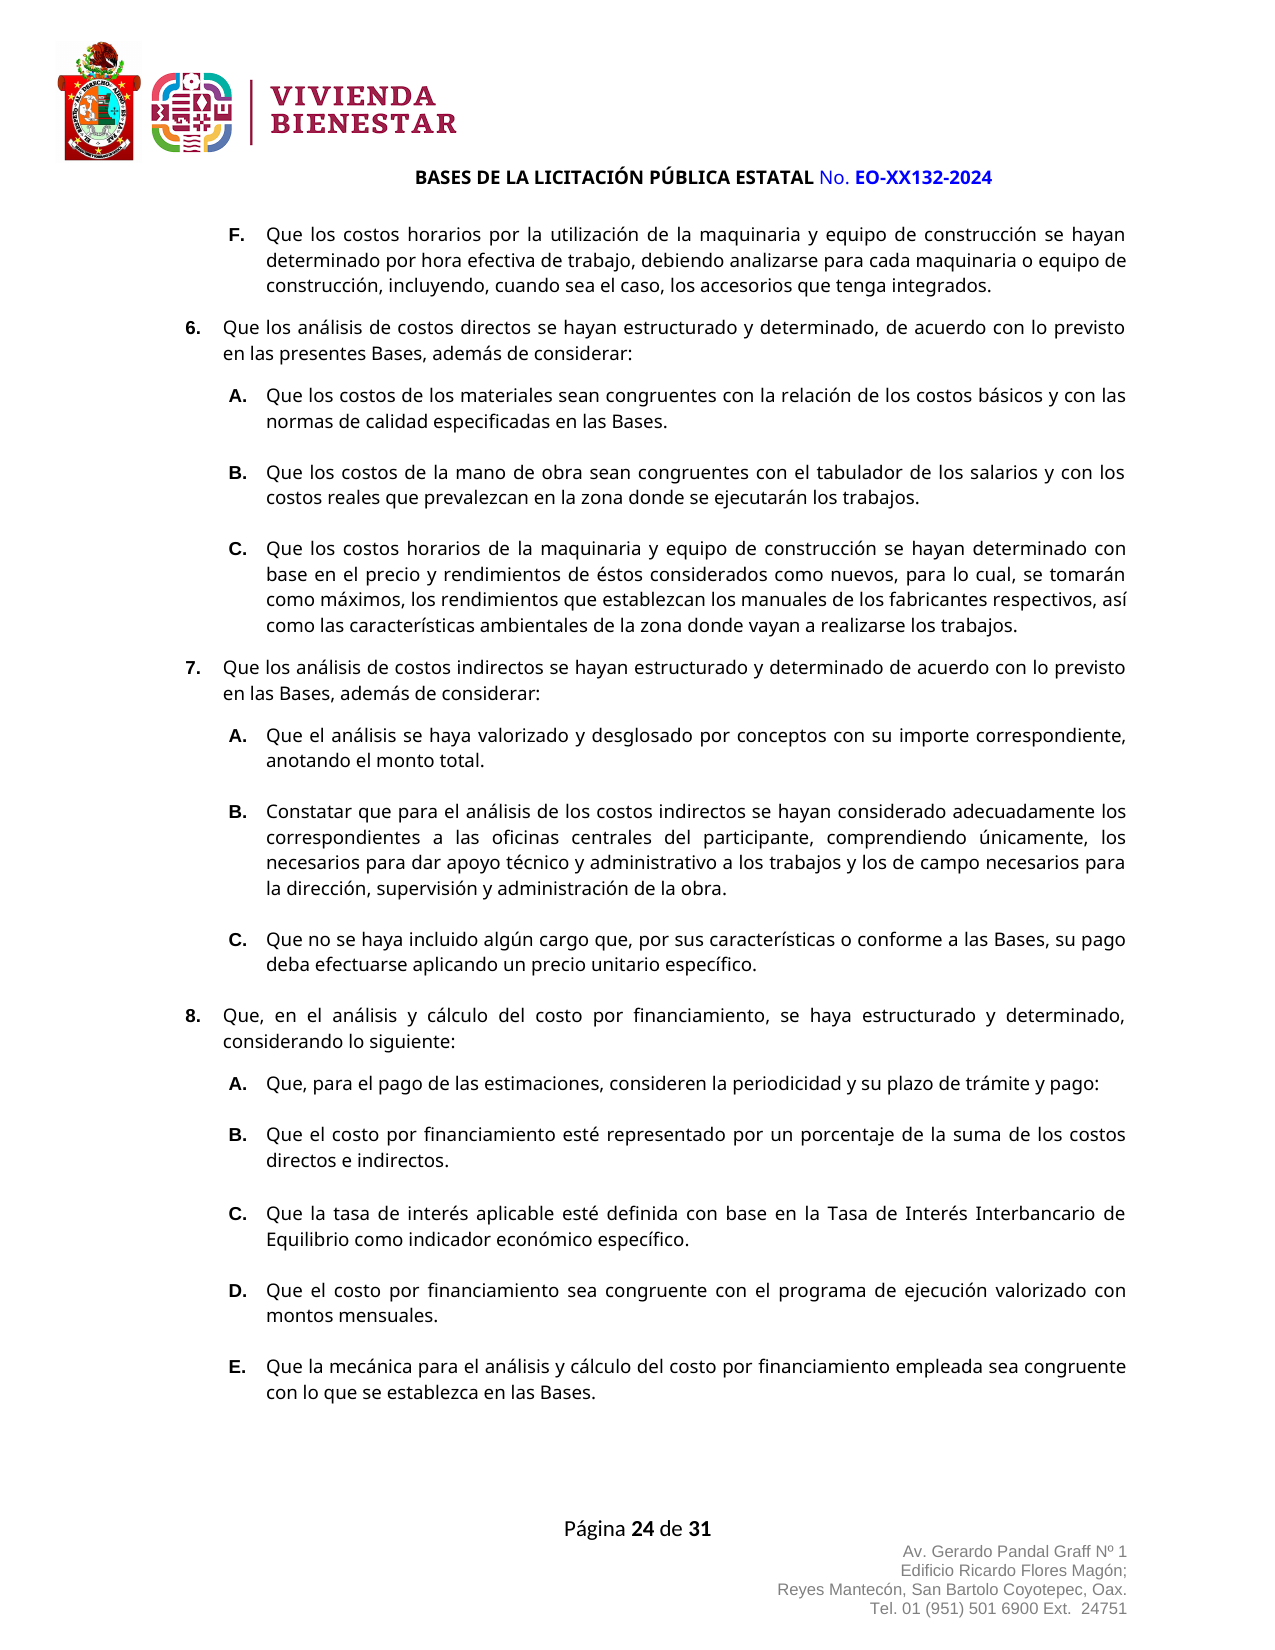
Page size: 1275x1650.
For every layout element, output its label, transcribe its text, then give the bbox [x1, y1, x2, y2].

list Que no se haya incluido algún cargo que, por sus características o conforme a las Bases, su pago deba efectuarse aplicando un precio unitario específico. [228, 926, 1127, 977]
list Que el análisis se haya valorizado y desglosado por conceptos con su importe correspondiente, anotando el monto total. [228, 722, 1127, 773]
list Que el costo por financiamiento sea congruente con el programa de ejecución valorizado con montos mensuales. [228, 1277, 1127, 1328]
list Constatar que para el análisis de los costos indirectos se hayan considerado adecuadamente los correspondientes a las oficinas centrales del participante, comprendiendo únicamente, los necesarios para dar apoyo técnico y administrativo a los trabajos y los de campo necesarios para la dirección, supervisión y administración de la obra. [228, 798, 1127, 901]
list Que la mecánica para el análisis y cálculo del costo por financiamiento empleada sea congruente con lo que se establezca en las Bases. [228, 1354, 1127, 1405]
list Que los costos de los materiales sean congruentes con la relación de los costos básicos y con las normas de calidad especificadas en las Bases. [228, 382, 1127, 433]
list Que, en el análisis y cálculo del costo por financiamiento, se haya estructurado y determinado, considerando lo siguiente: [185, 1003, 1127, 1054]
picture [147, 64, 473, 161]
list Que los costos horarios de la maquinaria y equipo de construcción se hayan determinado con base en el precio y rendimientos de éstos considerados como nuevos, para lo cual, se tomarán como máximos, los rendimientos que establezcan los manuales de los fabricantes respectivos, así como las características ambientales de la zona donde vayan a realizarse los trabajos. [228, 536, 1127, 638]
list Que los análisis de costos indirectos se hayan estructurado y determinado de acuerdo con lo previsto en las Bases, además de considerar: [185, 654, 1127, 705]
list Que los costos de la mano de obra sean congruentes con el tabulador de los salarios y con los costos reales que prevalezcan en la zona donde se ejecutarán los trabajos. [228, 459, 1127, 510]
picture [55, 41, 143, 163]
list Que los análisis de costos directos se hayan estructurado y determinado, de acuerdo con lo previsto en las presentes Bases, además de considerar: [185, 315, 1127, 366]
list Que, para el pago de las estimaciones, consideren la periodicidad y su plazo de trámite y pago: [228, 1070, 1127, 1096]
list Que la tasa de interés aplicable esté definida con base en la Tasa de Interés Interbancario de Equilibrio como indicador económico específico. [228, 1201, 1127, 1252]
list Que los costos horarios por la utilización de la maquinaria y equipo de construcción se hayan determinado por hora efectiva de trabajo, debiendo analizarse para cada maquinaria o equipo de construcción, incluyendo, cuando sea el caso, los accesorios que tenga integrados. [228, 221, 1127, 298]
list Que el costo por financiamiento esté representado por un porcentaje de la suma de los costos directos e indirectos. [228, 1121, 1127, 1172]
